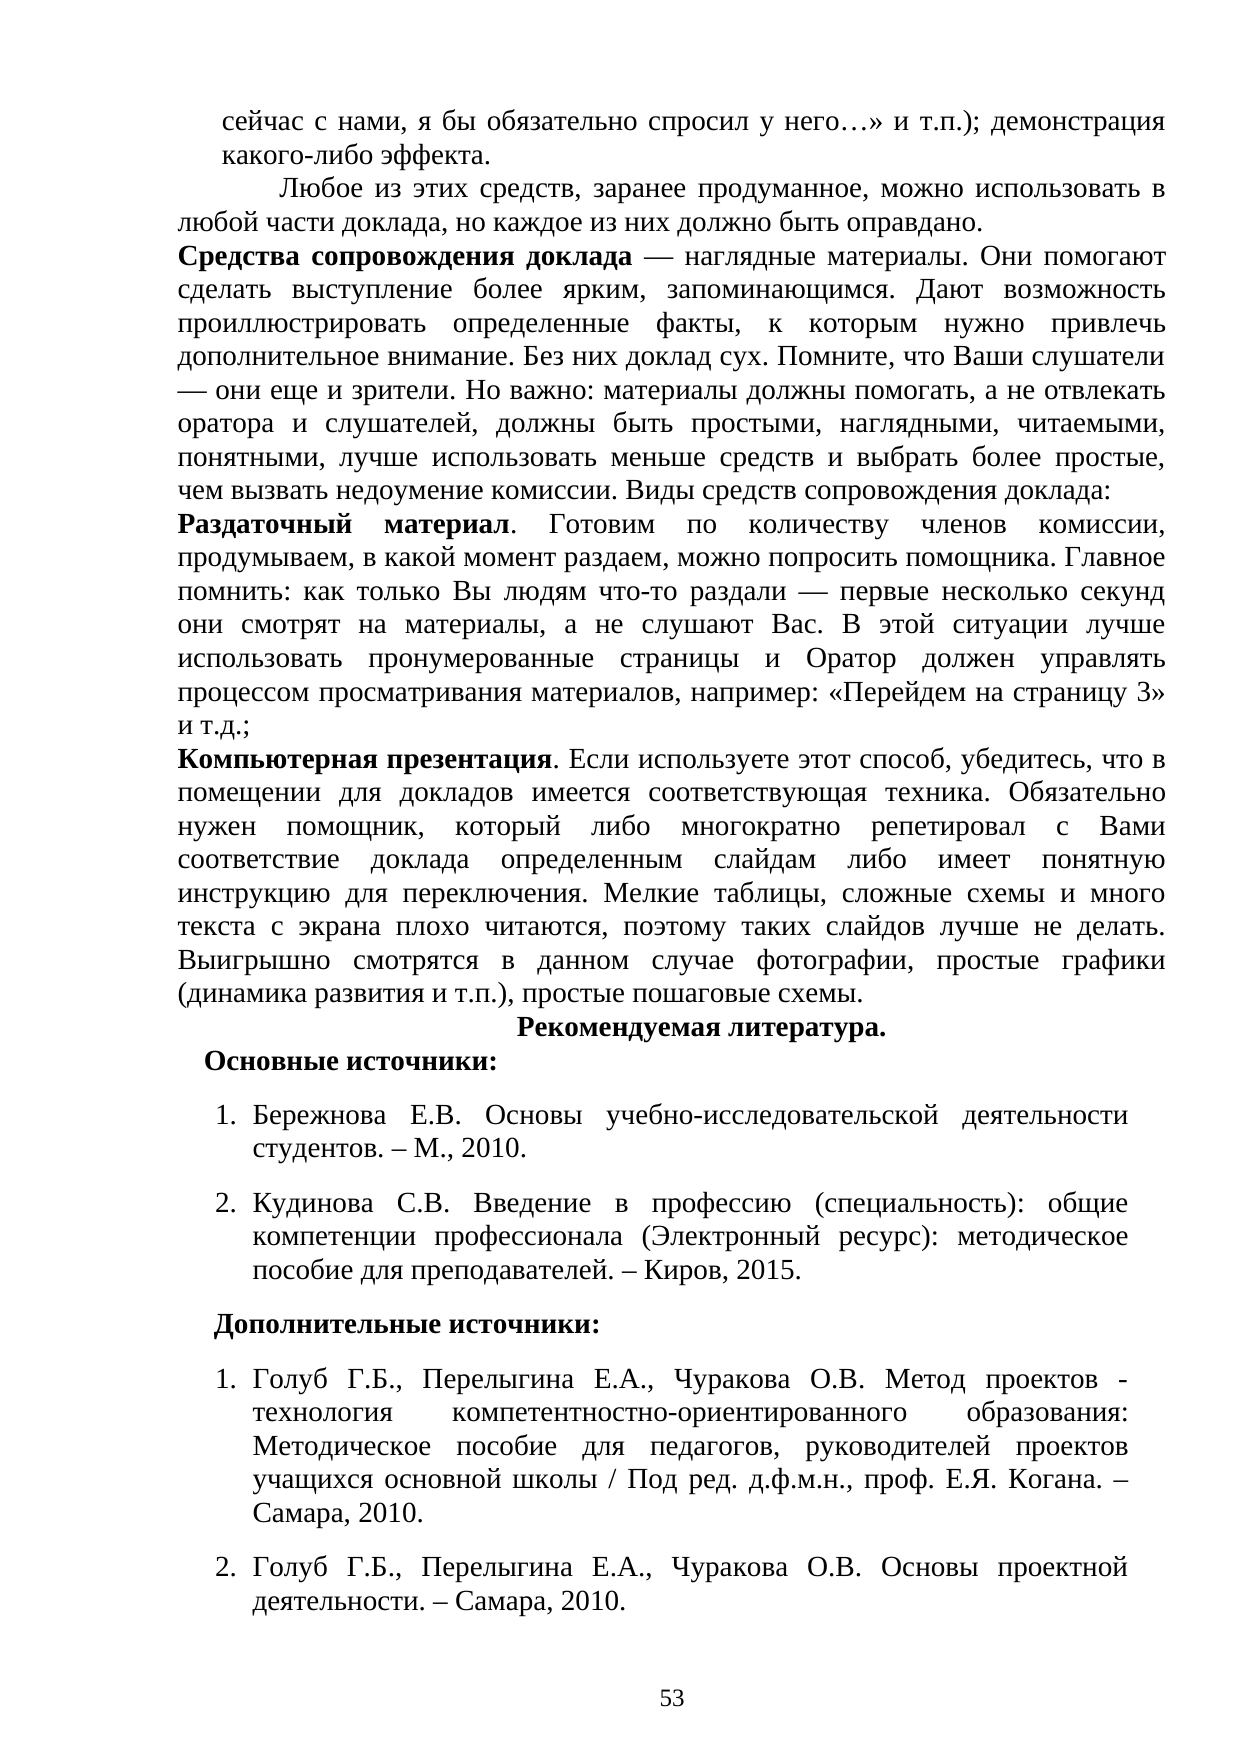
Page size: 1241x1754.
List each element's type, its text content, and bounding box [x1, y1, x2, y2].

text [222, 103, 1167, 171]
list Бережнова Е.В. Основы учебно-исследовательской деятельности студентов. – М., 2010. [215, 1097, 1129, 1164]
text Дополнительные источники: [177, 1306, 1129, 1340]
list Кудинова С.В. Введение в профессию (специальность): общие компетенции профессионала (Электронный ресурс): методическое пособие для преподавателей. – Киров, 2015. [215, 1185, 1129, 1286]
text Раздаточный материал. Готовим по количеству членов комиссии, продумываем, в какой момент раздаем, можно попросить помощника. Главное помнить: как только Вы людям что-то раздали — первые несколько секунд они смотрят на материалы, а не слушают Вас. В этой ситуации лучше использовать пронумерованные страницы и Оратор должен управлять процессом просматривания материалов, например: «Перейдем на страницу 3» и т.д.; [177, 506, 1167, 741]
list Голуб Г.Б., Перелыгина Е.А., Чуракова О.В. Метод проектов - технология компетентностно-ориентированного образования: Методическое пособие для педагогов, руководителей проектов учащихся основной школы / Под ред. д.ф.м.н., проф. Е.Я. Когана. – Самара, 2010. [215, 1361, 1129, 1528]
text Рекомендуемая литература. [177, 1009, 1167, 1043]
text Основные источники: [177, 1043, 1129, 1076]
text Средства сопровождения доклада — наглядные материалы. Они помогают сделать выступление более ярким, запоминающимся. Дают возможность проиллюстрировать определенные факты, к которым нужно привлечь дополнительное внимание. Без них доклад сух. Помните, что Ваши слушатели — они еще и зрители. Но важно: материалы должны помогать, а не отвлекать оратора и слушателей, должны быть простыми, наглядными, читаемыми, понятными, лучше использовать меньше средств и выбрать более простые, чем вызвать недоумение комиссии. Виды средств сопровождения доклада: [177, 238, 1167, 506]
text Компьютерная презентация. Если используете этот способ, убедитесь, что в помещении для докладов имеется соответствующая техника. Обязательно нужен помощник, который либо многократно репетировал с Вами соответствие доклада определенным слайдам либо имеет понятную инструкцию для переключения. Мелкие таблицы, сложные схемы и много текста с экрана плохо читаются, поэтому таких слайдов лучше не делать. Выигрышно смотрятся в данном случае фотографии, простые графики (динамика развития и т.п.), простые пошаговые схемы. [177, 741, 1167, 1009]
text Любое из этих средств, заранее продуманное, можно использовать в любой части доклада, но каждое из них должно быть оправдано. [177, 171, 1167, 238]
list Голуб Г.Б., Перелыгина Е.А., Чуракова О.В. Основы проектной деятельности. – Самара, 2010. [215, 1549, 1129, 1616]
